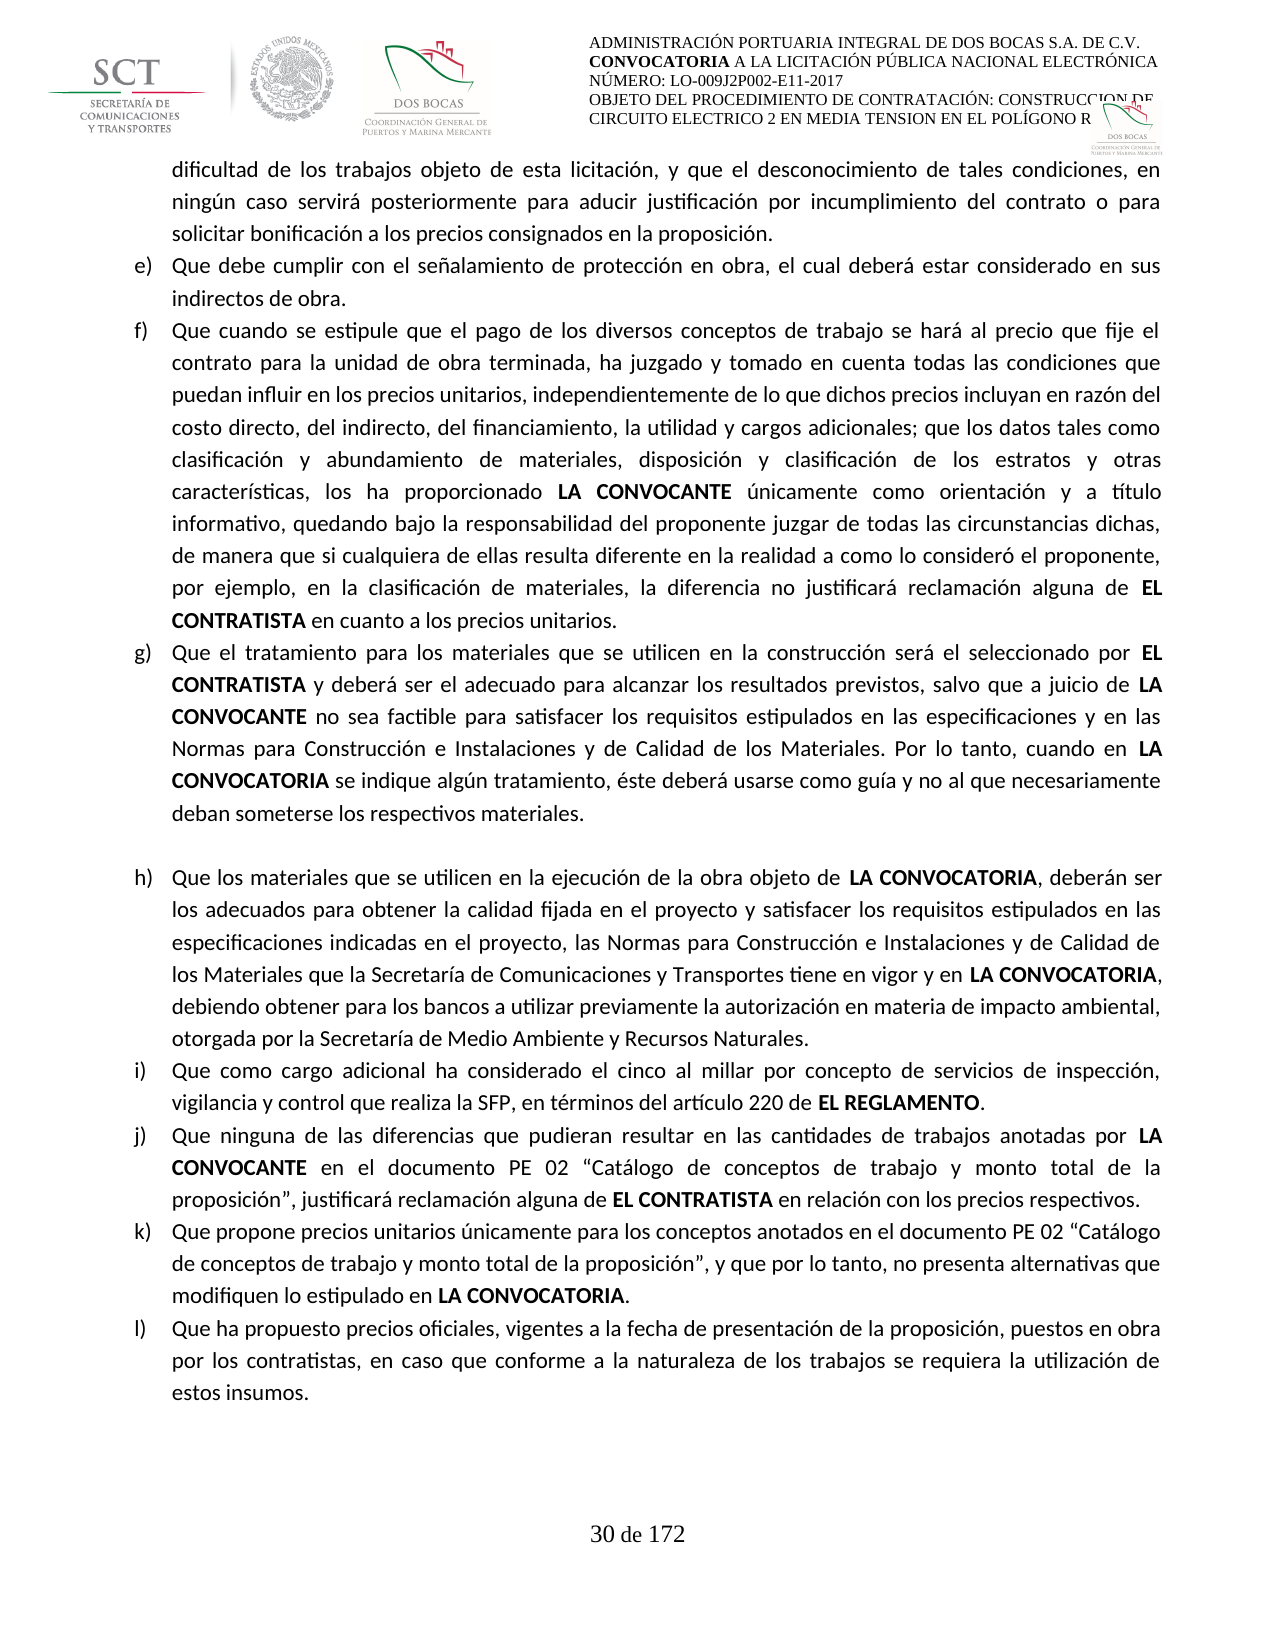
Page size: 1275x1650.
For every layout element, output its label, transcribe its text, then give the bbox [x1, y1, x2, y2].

picture [32, 21, 342, 137]
list Que como cargo adicional ha considerado el cinco al millar por concepto de servicios de inspección, vigilancia y control que realiza la SFP, en términos del artículo 220 de EL REGLAMENTO. [134, 1056, 1162, 1117]
list Que el tratamiento para los materiales que se utilicen en la construcción será el seleccionado por EL CONTRATISTA y deberá ser el adecuado para alcanzar los resultados previstos, salvo que a juicio de LA CONVOCANTE no sea factible para satisfacer los requisitos estipulados en las especificaciones y en las Normas para Construcción e Instalaciones y de Calidad de los Materiales. Por lo tanto, cuando en LA CONVOCATORIA se indique algún tratamiento, éste deberá usarse como guía y no al que necesariamente deban someterse los respectivos materiales. [134, 638, 1162, 827]
picture [362, 41, 492, 137]
list Que ninguna de las diferencias que pudieran resultar en las cantidades de trabajos anotadas por LA CONVOCANTE en el documento PE 02 “Catálogo de conceptos de trabajo y monto total de la proposición”, justificará reclamación alguna de EL CONTRATISTA en relación con los precios respectivos. [134, 1121, 1162, 1213]
list Que ha propuesto precios oficiales, vigentes a la fecha de presentación de la proposición, puestos en obra por los contratistas, en caso que conforme a la naturaleza de los trabajos se requiera la utilización de estos insumos. [134, 1314, 1162, 1406]
list Que cuando se estipule que el pago de los diversos conceptos de trabajo se hará al precio que fije el contrato para la unidad de obra terminada, ha juzgado y tomado en cuenta todas las condiciones que puedan influir en los precios unitarios, independientemente de lo que dichos precios incluyan en razón del costo directo, del indirecto, del financiamiento, la utilidad y cargos adicionales; que los datos tales como clasificación y abundamiento de materiales, disposición y clasificación de los estratos y otras características, los ha proporcionado LA CONVOCANTE únicamente como orientación y a título informativo, quedando bajo la responsabilidad del proponente juzgar de todas las circunstancias dichas, de manera que si cualquiera de ellas resulta diferente en la realidad a como lo consideró el proponente, por ejemplo, en la clasificación de materiales, la diferencia no justificará reclamación alguna de EL CONTRATISTA en cuanto a los precios unitarios. [134, 316, 1162, 634]
list Que debe cumplir con el señalamiento de protección en obra, el cual deberá estar considerado en sus indirectos de obra. [134, 252, 1162, 312]
picture [1090, 101, 1163, 155]
list Que propone precios unitarios únicamente para los conceptos anotados en el documento PE 02 “Catálogo de conceptos de trabajo y monto total de la proposición”, y que por lo tanto, no presenta alternativas que modifiquen lo estipulado en LA CONVOCATORIA. [134, 1217, 1162, 1310]
list Que los materiales que se utilicen en la ejecución de la obra objeto de LA CONVOCATORIA, deberán ser los adecuados para obtener la calidad fijada en el proyecto y satisfacer los requisitos estipulados en las especificaciones indicadas en el proyecto, las Normas para Construcción e Instalaciones y de Calidad de los Materiales que la Secretaría de Comunicaciones y Transportes tiene en vigor y en LA CONVOCATORIA, debiendo obtener para los bancos a utilizar previamente la autorización en materia de impacto ambiental, otorgada por la Secretaría de Medio Ambiente y Recursos Naturales. [134, 863, 1162, 1052]
